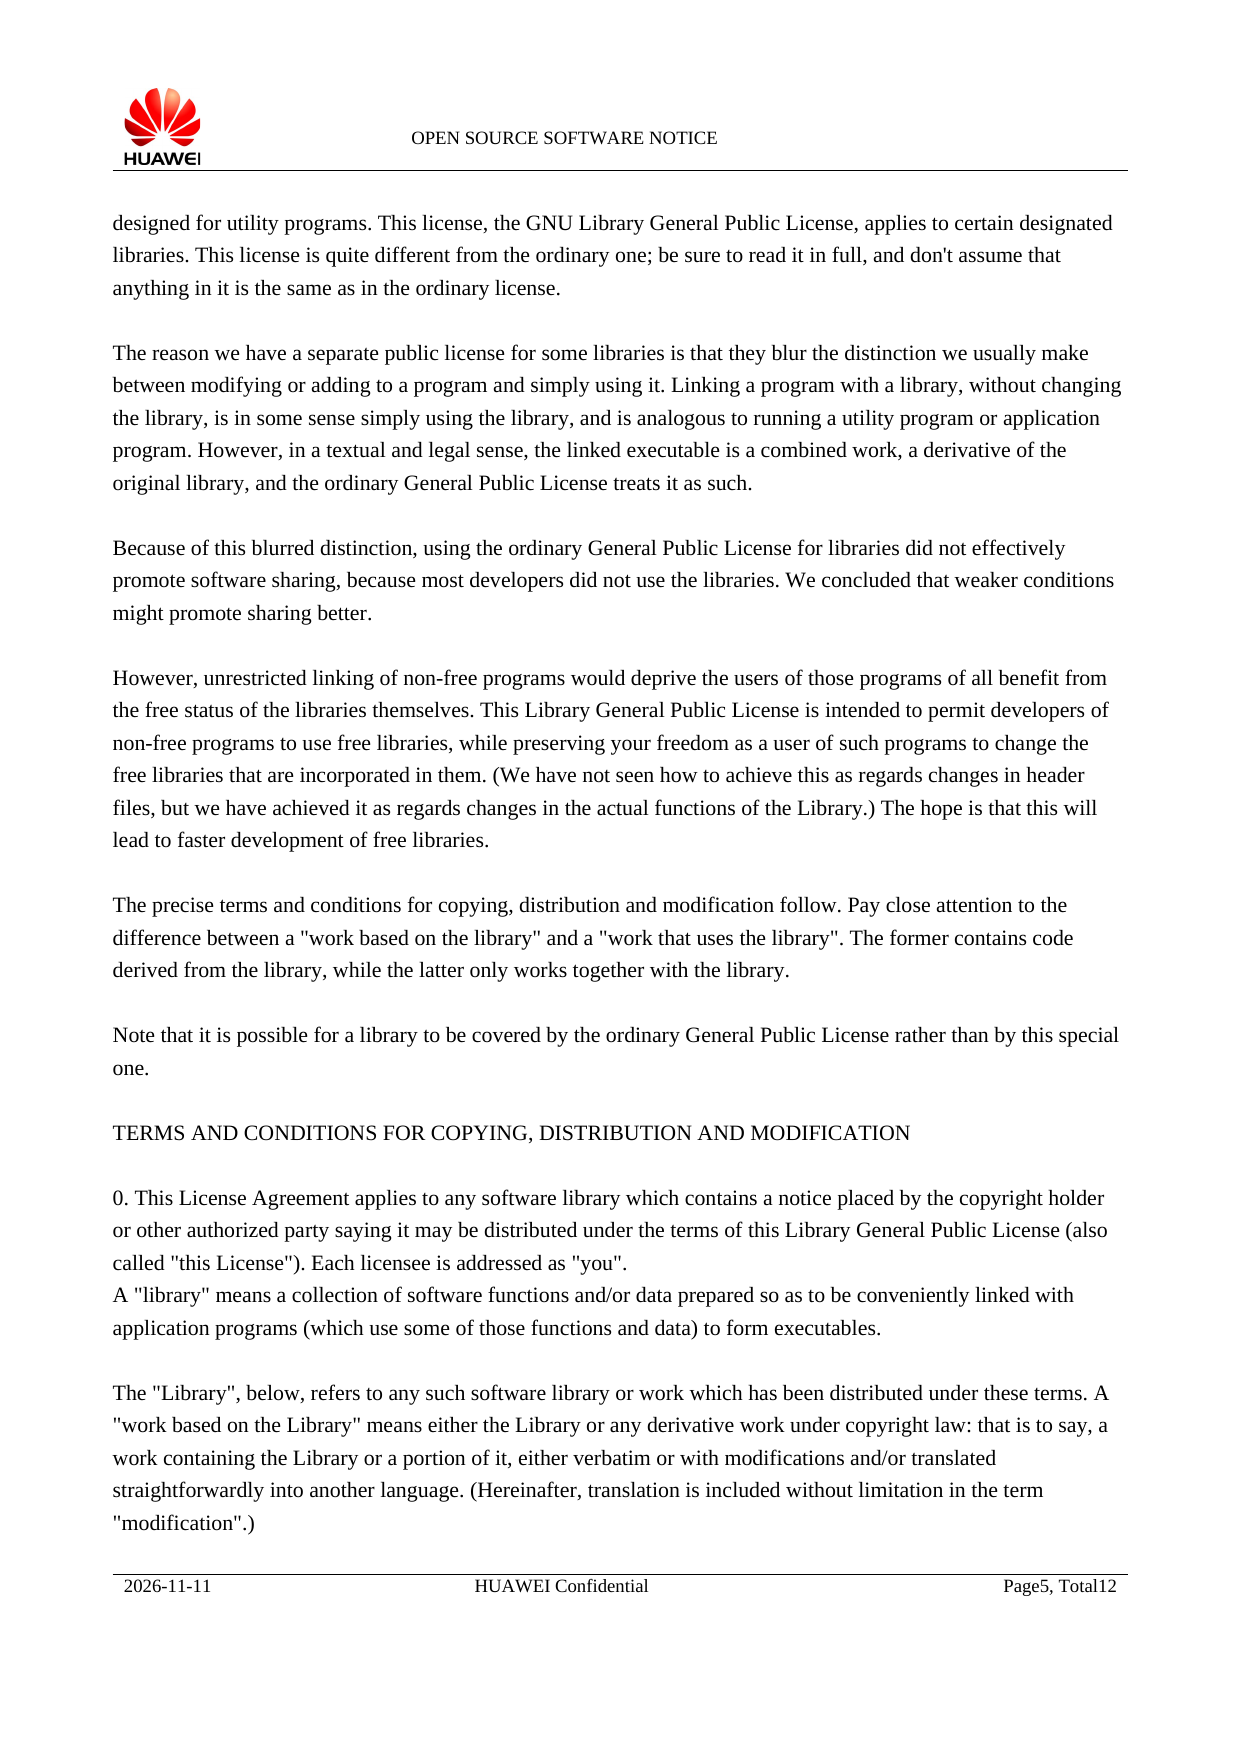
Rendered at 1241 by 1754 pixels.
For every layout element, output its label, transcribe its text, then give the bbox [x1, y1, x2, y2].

picture [124, 88, 201, 165]
